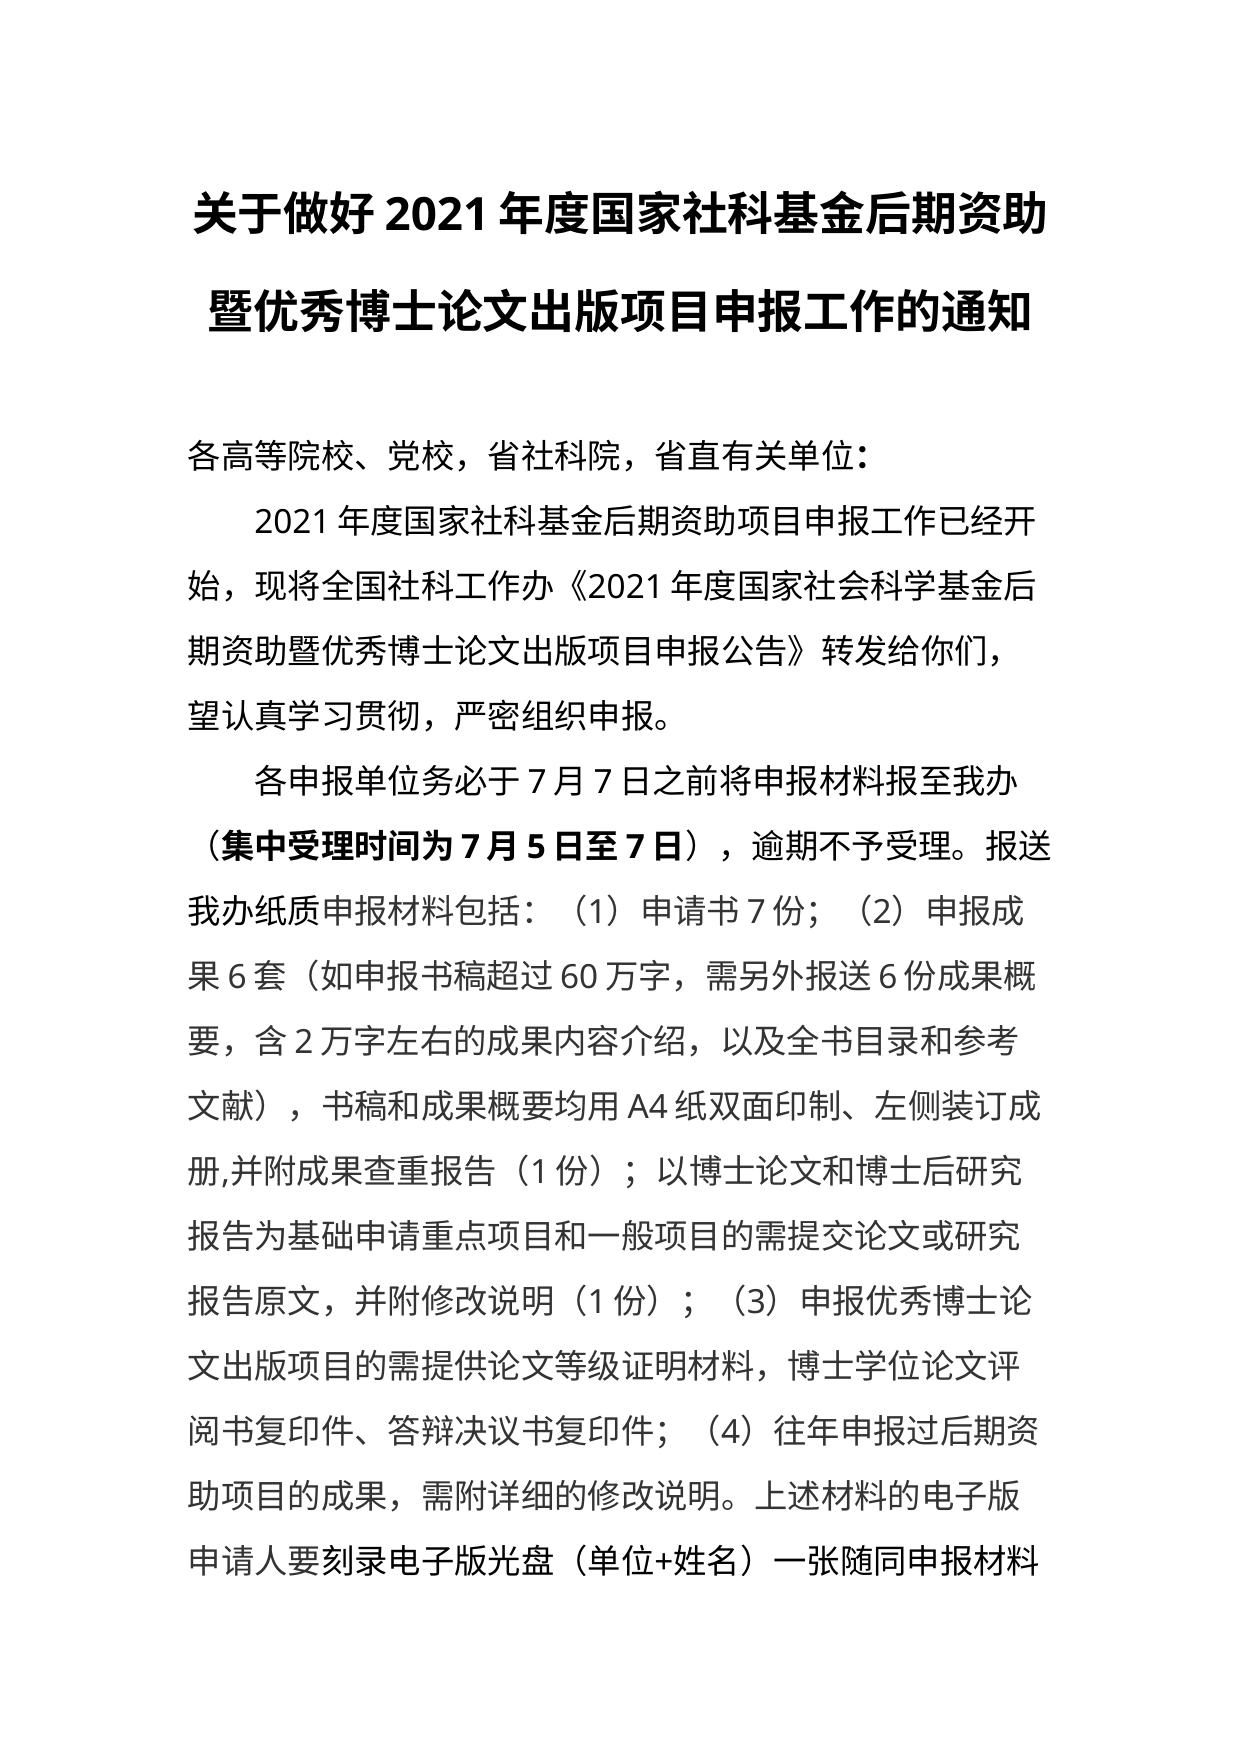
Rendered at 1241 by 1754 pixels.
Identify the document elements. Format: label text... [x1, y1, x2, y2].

text 关于做好2021年度国家社科基金后期资助暨优秀博士论文出版项目申报工作的通知 [187, 162, 1053, 357]
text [187, 747, 1053, 1592]
text 2021年度国家社科基金后期资助项目申报工作已经开始，现将全国社科工作办《2021年度国家社会科学基金后期资助暨优秀博士论文出版项目申报公告》转发给你们，望认真学习贯彻，严密组织申报。 [187, 487, 1053, 747]
text 各高等院校、党校，省社科院，省直有关单位： [187, 422, 1053, 487]
